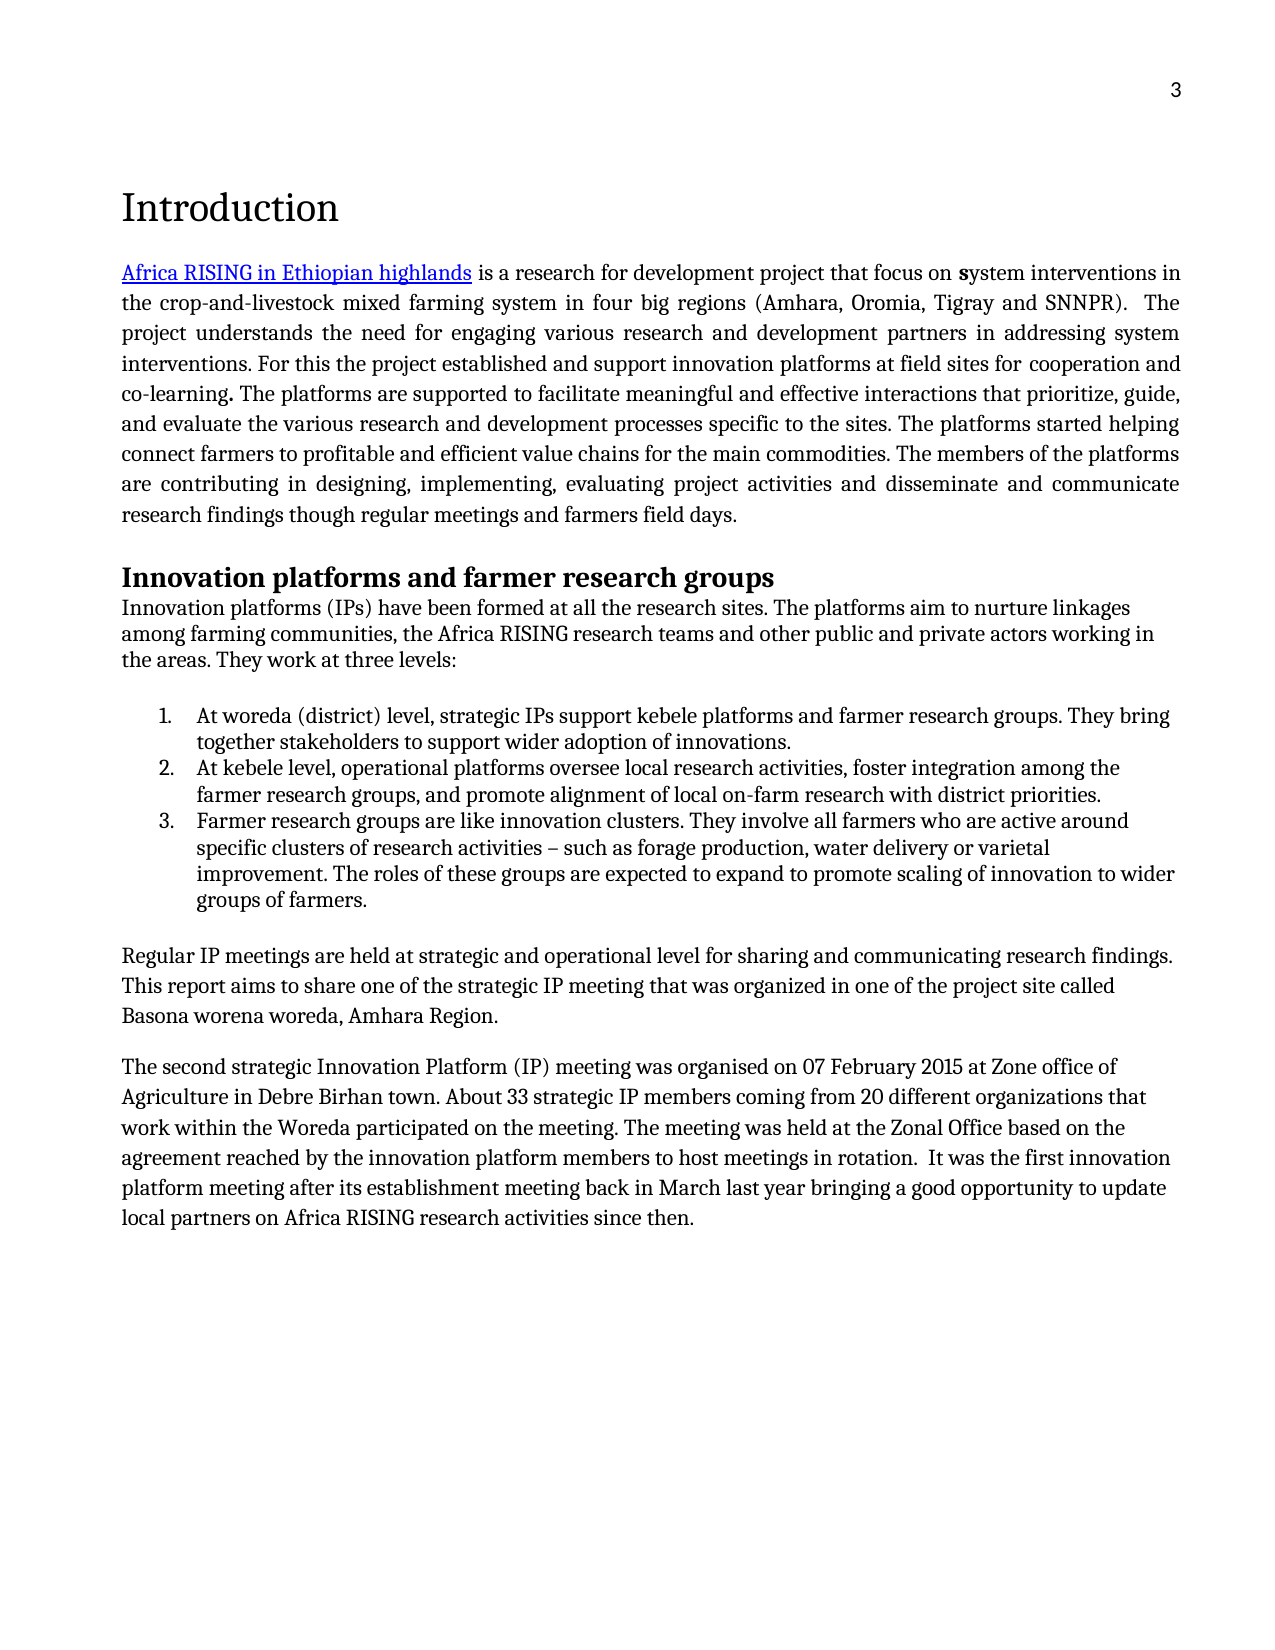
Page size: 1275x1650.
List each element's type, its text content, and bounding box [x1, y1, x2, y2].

text Introduction [121, 184, 1181, 232]
text Regular IP meetings are held at strategic and operational level for sharing and communicating research findings. This report aims to share one of the strategic IP meeting that was organized in one of the project site called Basona worena woreda, Amhara Region. [121, 942, 1181, 1029]
list At woreda (district) level, strategic IPs support kebele platforms and farmer research groups. They bring together stakeholders to support wider adoption of innovations. [159, 702, 1181, 755]
list At kebele level, operational platforms oversee local research activities, foster integration among the farmer research groups, and promote alignment of local on-farm research with district priorities. [159, 755, 1181, 808]
text Innovation platforms and farmer research groups Innovation platforms (IPs) have been formed at all the research sites. The platforms aim to nurture linkages among farming communities, the Africa RISING research teams and other public and private actors working in the areas. They work at three levels: [121, 561, 1181, 673]
text The second strategic Innovation Platform (IP) meeting was organised on 07 February 2015 at Zone office of Agriculture in Debre Birhan town. About 33 strategic IP members coming from 20 different organizations that work within the Woreda participated on the meeting. The meeting was held at the Zonal Office based on the agreement reached by the innovation platform members to host meetings in rotation. It was the first innovation platform meeting after its establishment meeting back in March last year bringing a good opportunity to update local partners on Africa RISING research activities since then. [121, 1054, 1181, 1231]
text Africa RISING in Ethiopian highlands is a research for development project that focus on system interventions in the crop-and-livestock mixed farming system in four big regions (Amhara, Oromia, Tigray and SNNPR). The project understands the need for engaging various research and development partners in addressing system interventions. For this the project established and support innovation platforms at field sites for cooperation and co-learning. The platforms are supported to facilitate meaningful and effective interactions that prioritize, guide, and evaluate the various research and development processes specific to the sites. The platforms started helping connect farmers to profitable and efficient value chains for the main commodities. The members of the platforms are contributing in designing, implementing, evaluating project activities and disseminate and communicate research findings though regular meetings and farmers field days. [121, 260, 1181, 528]
list Farmer research groups are like innovation clusters. They involve all farmers who are active around specific clusters of research activities – such as forage production, water delivery or varietal improvement. The roles of these groups are expected to expand to promote scaling of innovation to wider groups of farmers. [159, 808, 1181, 913]
